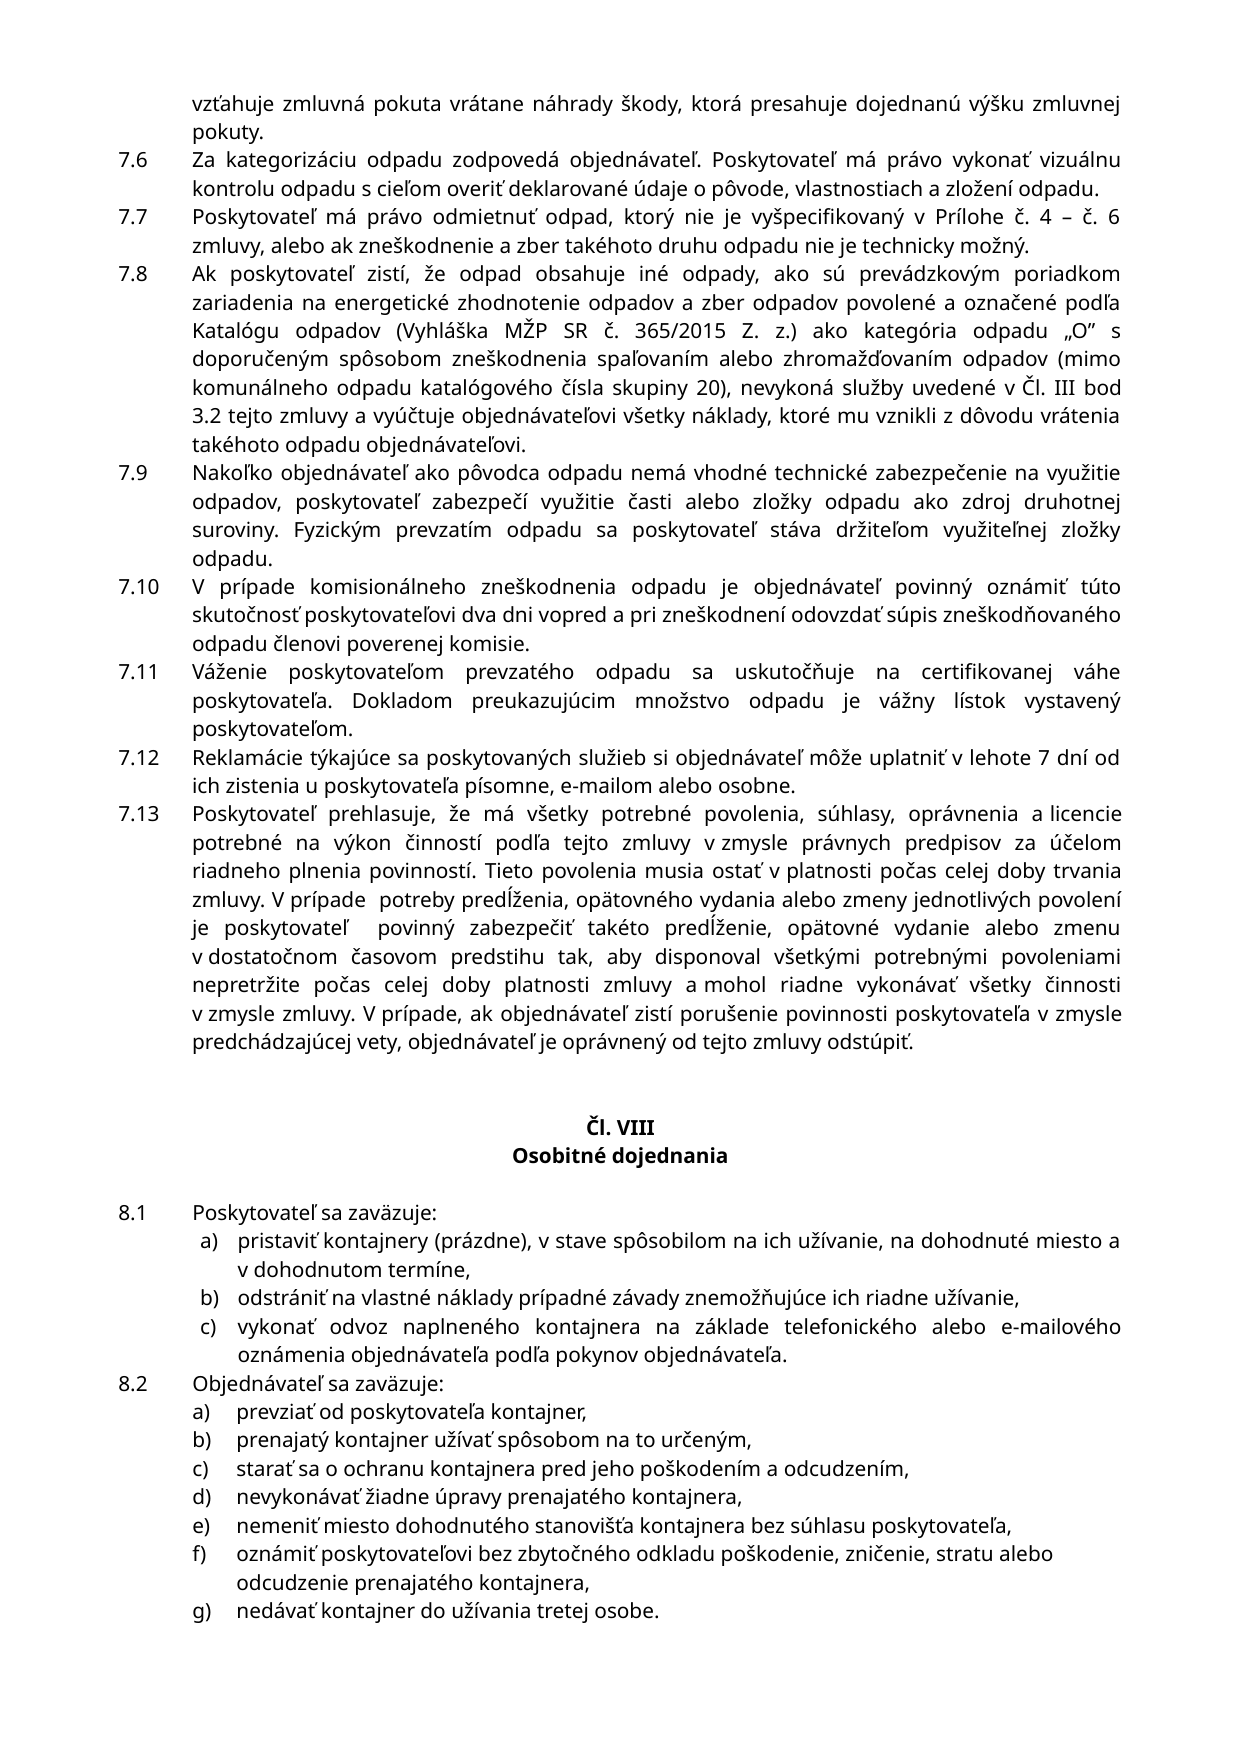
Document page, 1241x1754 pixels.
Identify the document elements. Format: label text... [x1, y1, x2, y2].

list prenajatý kontajner užívať spôsobom na to určeným, [192, 1426, 1122, 1454]
list vykonať odvoz naplneného kontajnera na základe telefonického alebo e-mailového oznámenia objednávateľa podľa pokynov objednávateľa. [200, 1312, 1122, 1369]
list starať sa o ochranu kontajnera pred jeho poškodením a odcudzením, [192, 1454, 1122, 1482]
text 8.1 Poskytovateľ sa zaväzuje: [118, 1198, 1122, 1226]
text Čl. VIII [118, 1113, 1122, 1141]
list prevziať od poskytovateľa kontajner, [192, 1397, 1122, 1426]
text 7.10 V prípade komisionálneho zneškodnenia odpadu je objednávateľ povinný oznámiť túto skutočnosť poskytovateľovi dva dni vopred a pri zneškodnení odovzdať súpis zneškodňovaného odpadu členovi poverenej komisie. [118, 572, 1122, 657]
text 7.13 Poskytovateľ prehlasuje, že má všetky potrebné povolenia, súhlasy, oprávnenia a licencie potrebné na výkon činností podľa tejto zmluvy v zmysle právnych predpisov za účelom riadneho plnenia povinností. Tieto povolenia musia ostať v platnosti počas celej doby trvania zmluvy. V prípade potreby predĺženia, opätovného vydania alebo zmeny jednotlivých povolení je poskytovateľ povinný zabezpečiť takéto predĺženie, opätovné vydanie alebo zmenu v dostatočnom časovom predstihu tak, aby disponoval všetkými potrebnými povoleniami nepretržite počas celej doby platnosti zmluvy a mohol riadne vykonávať všetky činnosti v zmysle zmluvy. V prípade, ak objednávateľ zistí porušenie povinnosti poskytovateľa v zmysle predchádzajúcej vety, objednávateľ je oprávnený od tejto zmluvy odstúpiť. [118, 799, 1122, 1056]
text 7.11 Váženie poskytovateľom prevzatého odpadu sa uskutočňuje na certifikovanej váhe poskytovateľa. Dokladom preukazujúcim množstvo odpadu je vážny lístok vystavený poskytovateľom. [118, 657, 1122, 743]
list nedávať kontajner do užívania tretej osobe. [192, 1596, 1122, 1624]
text 8.2 Objednávateľ sa zaväzuje: [118, 1369, 1122, 1397]
list nemeniť miesto dohodnutého stanovišťa kontajnera bez súhlasu poskytovateľa, [192, 1511, 1122, 1539]
list oznámiť poskytovateľovi bez zbytočného odkladu poškodenie, zničenie, stratu alebo odcudzenie prenajatého kontajnera, [192, 1539, 1122, 1596]
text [118, 89, 1122, 146]
list nevykonávať žiadne úpravy prenajatého kontajnera, [192, 1482, 1122, 1511]
list odstrániť na vlastné náklady prípadné závady znemožňujúce ich riadne užívanie, [200, 1283, 1122, 1312]
text 7.8 Ak poskytovateľ zistí, že odpad obsahuje iné odpady, ako sú prevádzkovým poriadkom zariadenia na energetické zhodnotenie odpadov a zber odpadov povolené a označené podľa Katalógu odpadov (Vyhláška MŽP SR č. 365/2015 Z. z.) ako kategória odpadu „O” s doporučeným spôsobom zneškodnenia spaľovaním alebo zhromažďovaním odpadov (mimo komunálneho odpadu katalógového čísla skupiny 20), nevykoná služby uvedené v Čl. III bod 3.2 tejto zmluvy a vyúčtuje objednávateľovi všetky náklady, ktoré mu vznikli z dôvodu vrátenia takéhoto odpadu objednávateľovi. [118, 259, 1122, 458]
text 7.6 Za kategorizáciu odpadu zodpovedá objednávateľ. Poskytovateľ má právo vykonať vizuálnu kontrolu odpadu s cieľom overiť deklarované údaje o pôvode, vlastnostiach a zložení odpadu. [118, 146, 1122, 202]
text Osobitné dojednania [118, 1141, 1122, 1169]
text 7.9 Nakoľko objednávateľ ako pôvodca odpadu nemá vhodné technické zabezpečenie na využitie odpadov, poskytovateľ zabezpečí využitie časti alebo zložky odpadu ako zdroj druhotnej suroviny. Fyzickým prevzatím odpadu sa poskytovateľ stáva držiteľom využiteľnej zložky odpadu. [118, 458, 1122, 572]
list pristaviť kontajnery (prázdne), v stave spôsobilom na ich užívanie, na dohodnuté miesto a v dohodnutom termíne, [200, 1226, 1122, 1283]
text 7.12 Reklamácie týkajúce sa poskytovaných služieb si objednávateľ môže uplatniť v lehote 7 dní od ich zistenia u poskytovateľa písomne, e-mailom alebo osobne. [118, 743, 1122, 799]
text 7.7 Poskytovateľ má právo odmietnuť odpad, ktorý nie je vyšpecifikovaný v Prílohe č. 4 – č. 6 zmluvy, alebo ak zneškodnenie a zber takéhoto druhu odpadu nie je technicky možný. [118, 202, 1122, 259]
